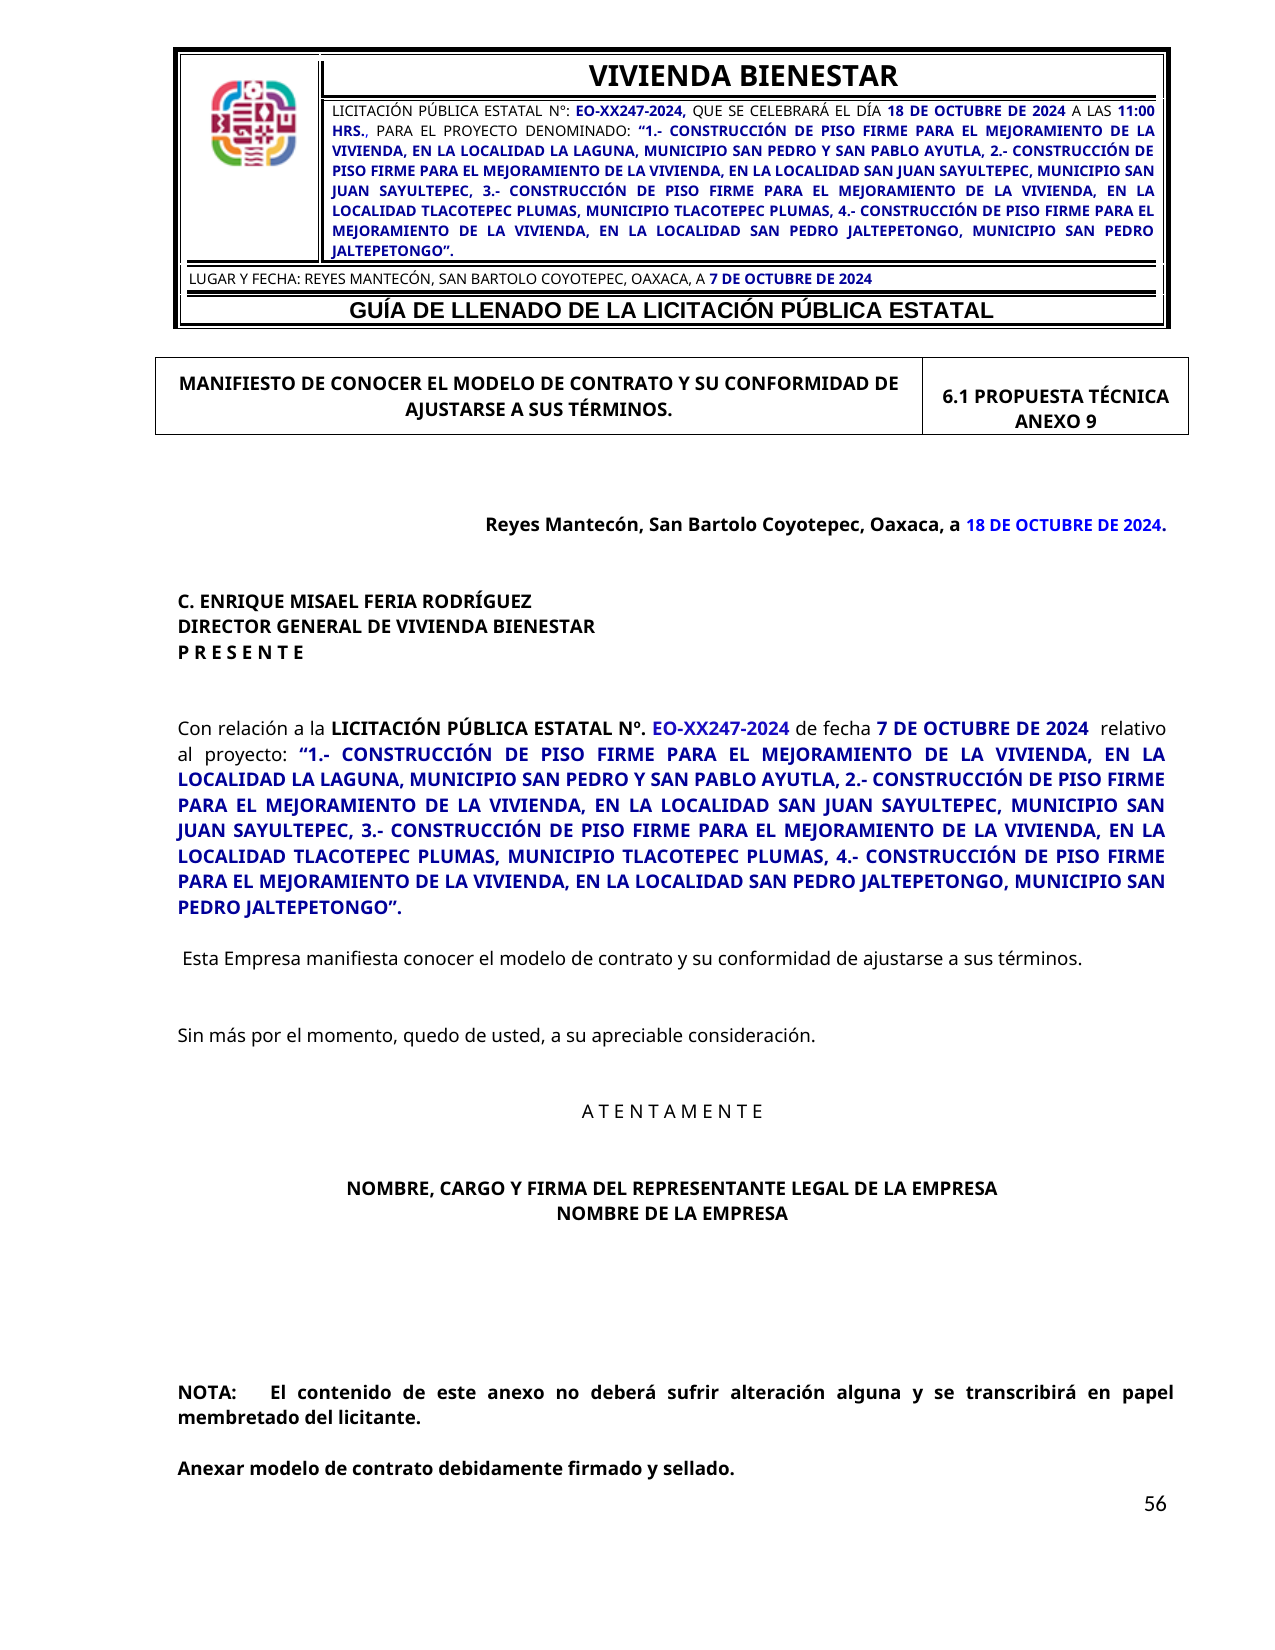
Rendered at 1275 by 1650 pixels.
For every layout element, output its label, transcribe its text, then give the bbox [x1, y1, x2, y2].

text Reyes Mantecón, San Bartolo Coyotepec, Oaxaca, a 18 DE OCTUBRE DE 2024. [177, 511, 1167, 537]
text C. ENRIQUE MISAEL FERIA RODRÍGUEZ [177, 588, 1167, 613]
text P R E S E N T E [177, 639, 1167, 664]
list Con relación a la LICITACIÓN PÚBLICA ESTATAL Nº. EO-XX247-2024 de fecha 7 DE OCTUBRE DE 2024 relativo al proyecto: “1.- CONSTRUCCIÓN DE PISO FIRME PARA EL MEJORAMIENTO DE LA VIVIENDA, EN LA LOCALIDAD LA LAGUNA, MUNICIPIO SAN PEDRO Y SAN PABLO AYUTLA, 2.- CONSTRUCCIÓN DE PISO FIRME PARA EL MEJORAMIENTO DE LA VIVIENDA, EN LA LOCALIDAD SAN JUAN SAYULTEPEC, MUNICIPIO SAN JUAN SAYULTEPEC, 3.- CONSTRUCCIÓN DE PISO FIRME PARA EL MEJORAMIENTO DE LA VIVIENDA, EN LA LOCALIDAD TLACOTEPEC PLUMAS, MUNICIPIO TLACOTEPEC PLUMAS, 4.- CONSTRUCCIÓN DE PISO FIRME PARA EL MEJORAMIENTO DE LA VIVIENDA, EN LA LOCALIDAD SAN PEDRO JALTEPETONGO, MUNICIPIO SAN PEDRO JALTEPETONGO”. [177, 716, 1167, 920]
text Esta Empresa manifiesta conocer el modelo de contrato y su conformidad de ajustarse a sus términos. [177, 945, 1167, 971]
text DIRECTOR GENERAL DE VIVIENDA BIENESTAR [177, 613, 1167, 639]
text A T E N T A M E N T E [177, 1098, 1167, 1124]
table_header 6.1 PROPUESTA TÉCNICA ANEXO 9 [923, 358, 1188, 434]
picture [200, 73, 307, 172]
table_header MANIFIESTO DE CONOCER EL MODELO DE CONTRATO Y SU CONFORMIDAD DE AJUSTARSE A SUS TÉRMINOS. [156, 358, 922, 434]
text NOMBRE, CARGO Y FIRMA DEL REPRESENTANTE LEGAL DE LA EMPRESA [177, 1175, 1167, 1201]
text NOTA: El contenido de este anexo no deberá sufrir alteración alguna y se transcribirá en papel membretado del licitante. [177, 1379, 1176, 1430]
text Anexar modelo de contrato debidamente firmado y sellado. [177, 1456, 1167, 1481]
text Sin más por el momento, quedo de usted, a su apreciable consideración. [177, 1022, 1167, 1047]
text NOMBRE DE LA EMPRESA [177, 1201, 1167, 1226]
